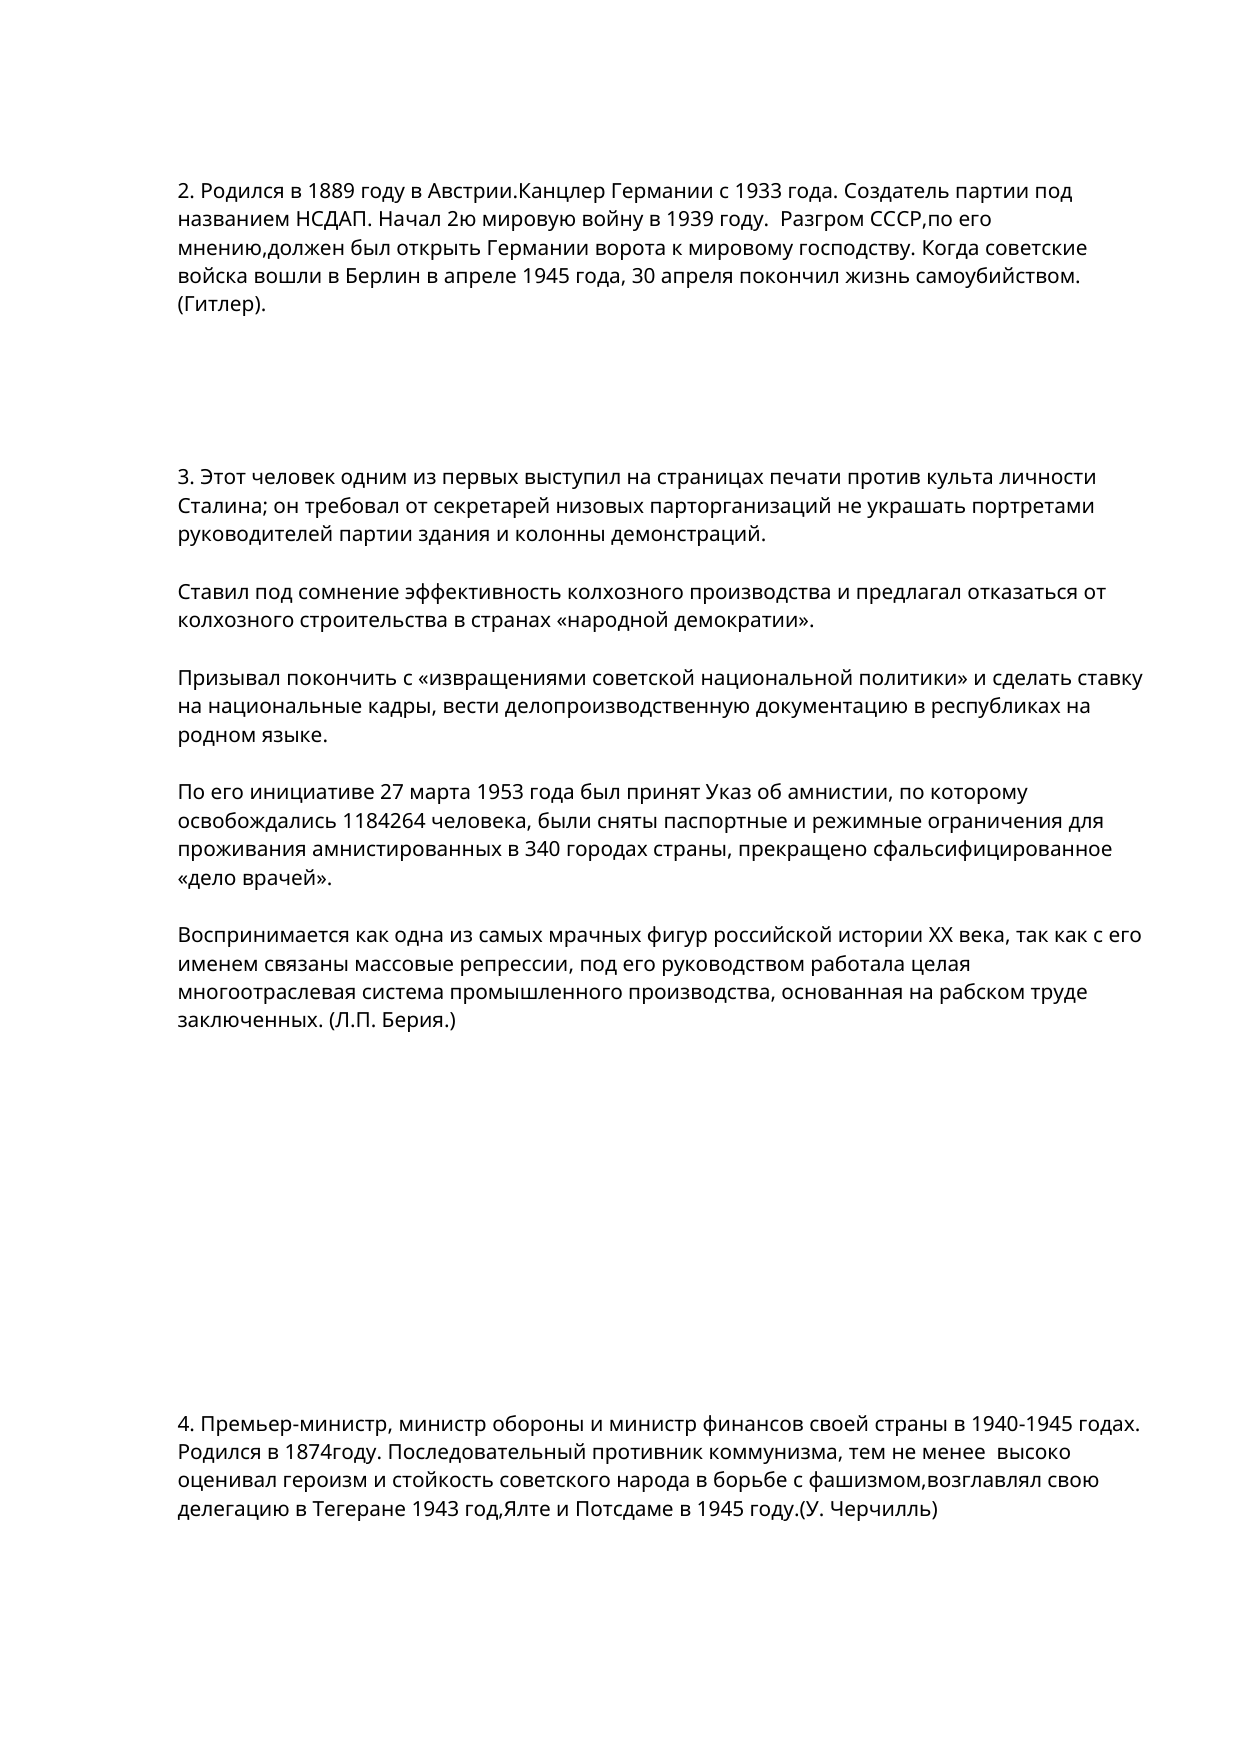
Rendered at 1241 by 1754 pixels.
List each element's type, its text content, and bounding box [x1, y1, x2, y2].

text Призывал покончить с «извращениями советской национальной политики» и сделать ставку на национальные кадры, вести делопроизводственную документацию в республиках на родном языке. [177, 663, 1152, 748]
text Ставил под сомнение эффективность колхозного производства и предлагал отказаться от колхозного строительства в странах «народной демократии». [177, 577, 1152, 634]
text Воспринимается как одна из самых мрачных фигур российской истории XX века, так как с его именем связаны массовые репрессии, под его руководством работала целая многоотраслевая система промышленного производства, основанная на рабском труде заключенных. (Л.П. Берия.) [177, 920, 1152, 1034]
text 2. Родился в 1889 году в Австрии.Канцлер Германии с 1933 года. Создатель партии под названием НСДАП. Начал 2ю мировую войну в 1939 году. Разгром СССР,по его мнению,должен был открыть Германии ворота к мировому господству. Когда советские войска вошли в Берлин в апреле 1945 года, 30 апреля покончил жизнь самоубийством.(Гитлер). [177, 176, 1152, 318]
text По его инициативе 27 марта 1953 года был принят Указ об амнистии, по которому освобождались 1184264 человека, были сняты паспортные и режимные ограничения для проживания амнистированных в 340 городах страны, прекращено сфальсифицированное «дело врачей». [177, 777, 1152, 891]
text 4. Премьер-министр, министр обороны и министр финансов своей страны в 1940-1945 годах. Родился в 1874году. Последовательный противник коммунизма, тем не менее высоко оценивал героизм и стойкость советского народа в борьбе с фашизмом,возглавлял свою делегацию в Тегеране 1943 год,Ялте и Потсдаме в 1945 году.(У. Черчилль) [177, 1409, 1152, 1522]
text 3. Этот человек одним из первых выступил на страницах печати против культа личности Сталина; он требовал от секретарей низовых парторганизаций не украшать портретами руководителей партии здания и колонны демонстраций. [177, 462, 1152, 548]
